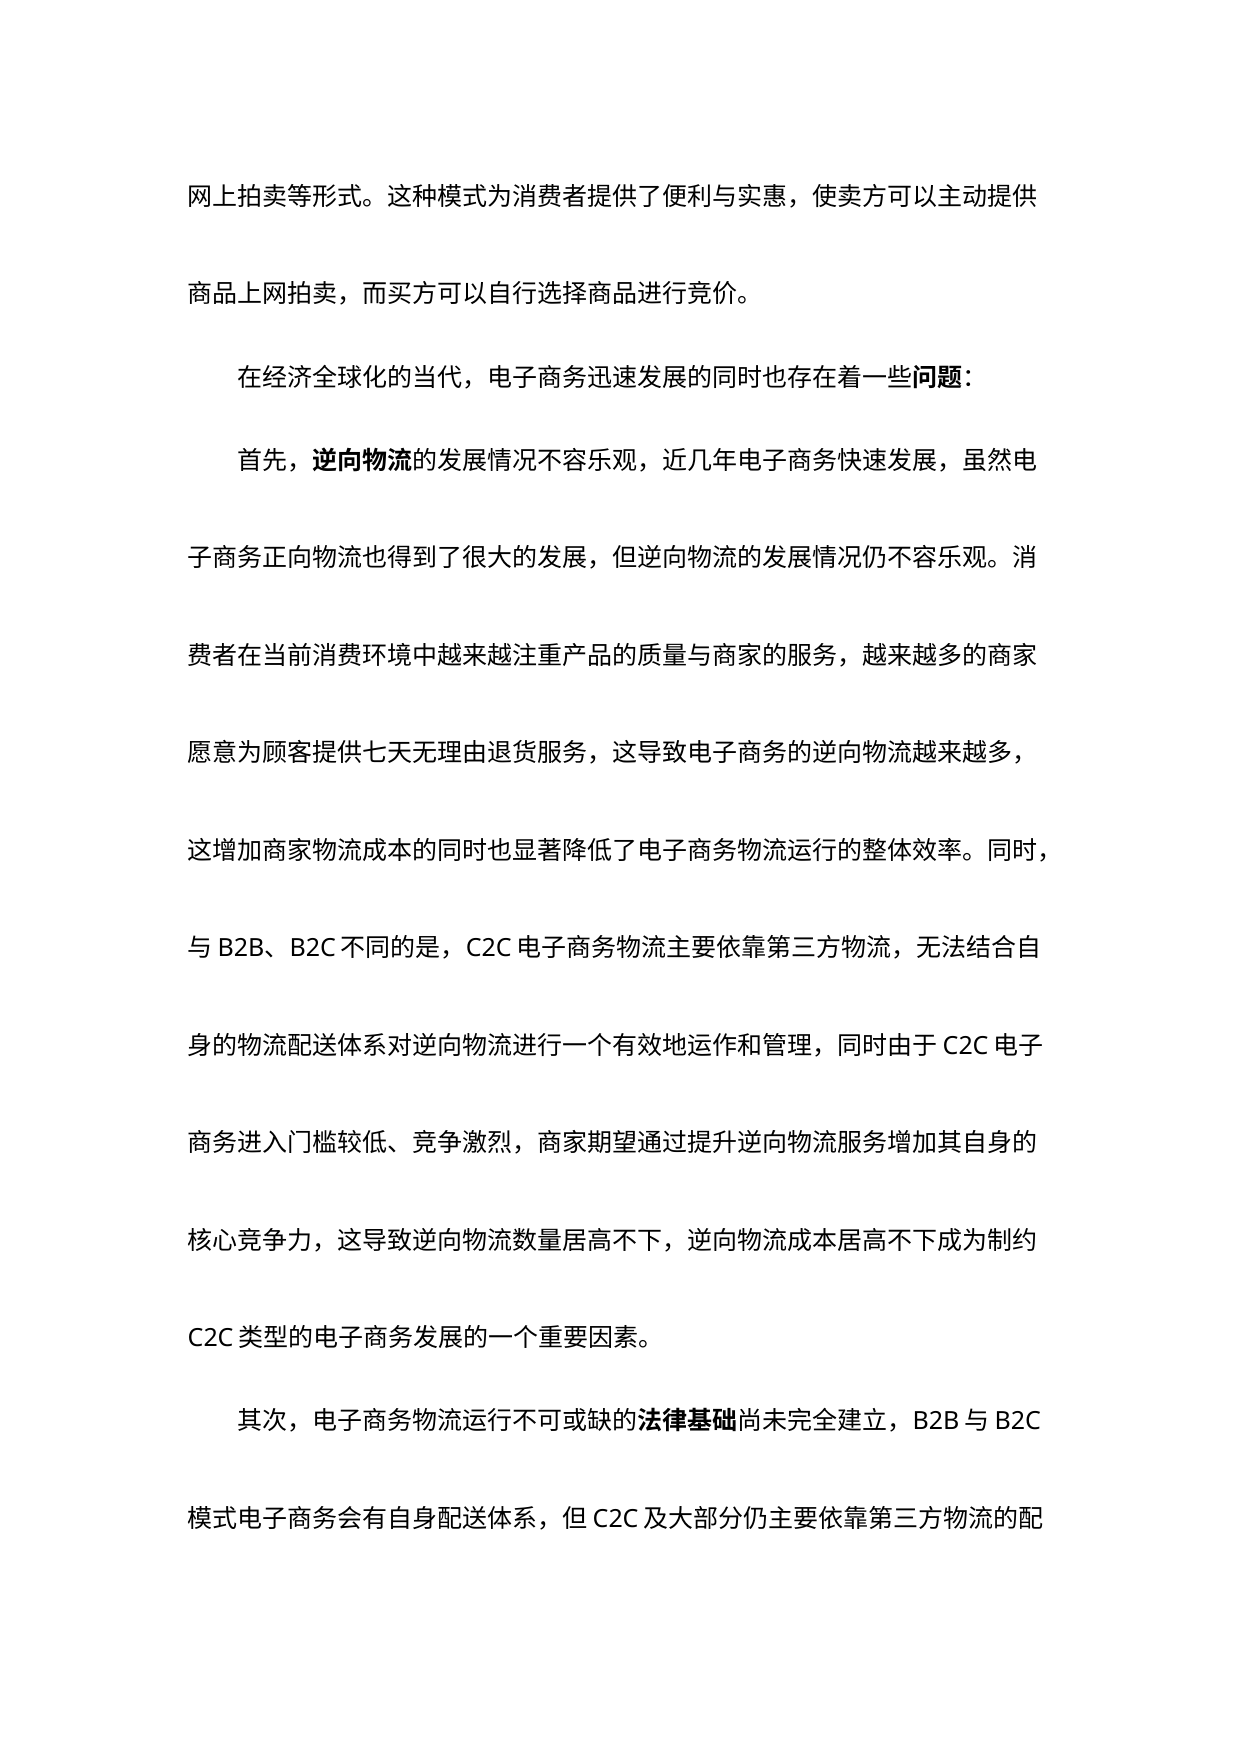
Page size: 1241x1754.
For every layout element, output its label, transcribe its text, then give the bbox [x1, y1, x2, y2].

text 在经济全球化的当代，电子商务迅速发展的同时也存在着一些问题： [187, 343, 1053, 408]
text 首先，逆向物流的发展情况不容乐观，近几年电子商务快速发展，虽然电子商务正向物流也得到了很大的发展，但逆向物流的发展情况仍不容乐观。消费者在当前消费环境中越来越注重产品的质量与商家的服务，越来越多的商家愿意为顾客提供七天无理由退货服务，这导致电子商务的逆向物流越来越多，这增加商家物流成本的同时也显著降低了电子商务物流运行的整体效率。同时，与B2B、B2C不同的是，C2C电子商务物流主要依靠第三方物流，无法结合自身的物流配送体系对逆向物流进行一个有效地运作和管理，同时由于C2C电子商务进入门槛较低、竞争激烈，商家期望通过提升逆向物流服务增加其自身的核心竞争力，这导致逆向物流数量居高不下，逆向物流成本居高不下成为制约C2C类型的电子商务发展的一个重要因素。 [187, 426, 1053, 1368]
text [187, 162, 1053, 324]
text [187, 1386, 1053, 1549]
